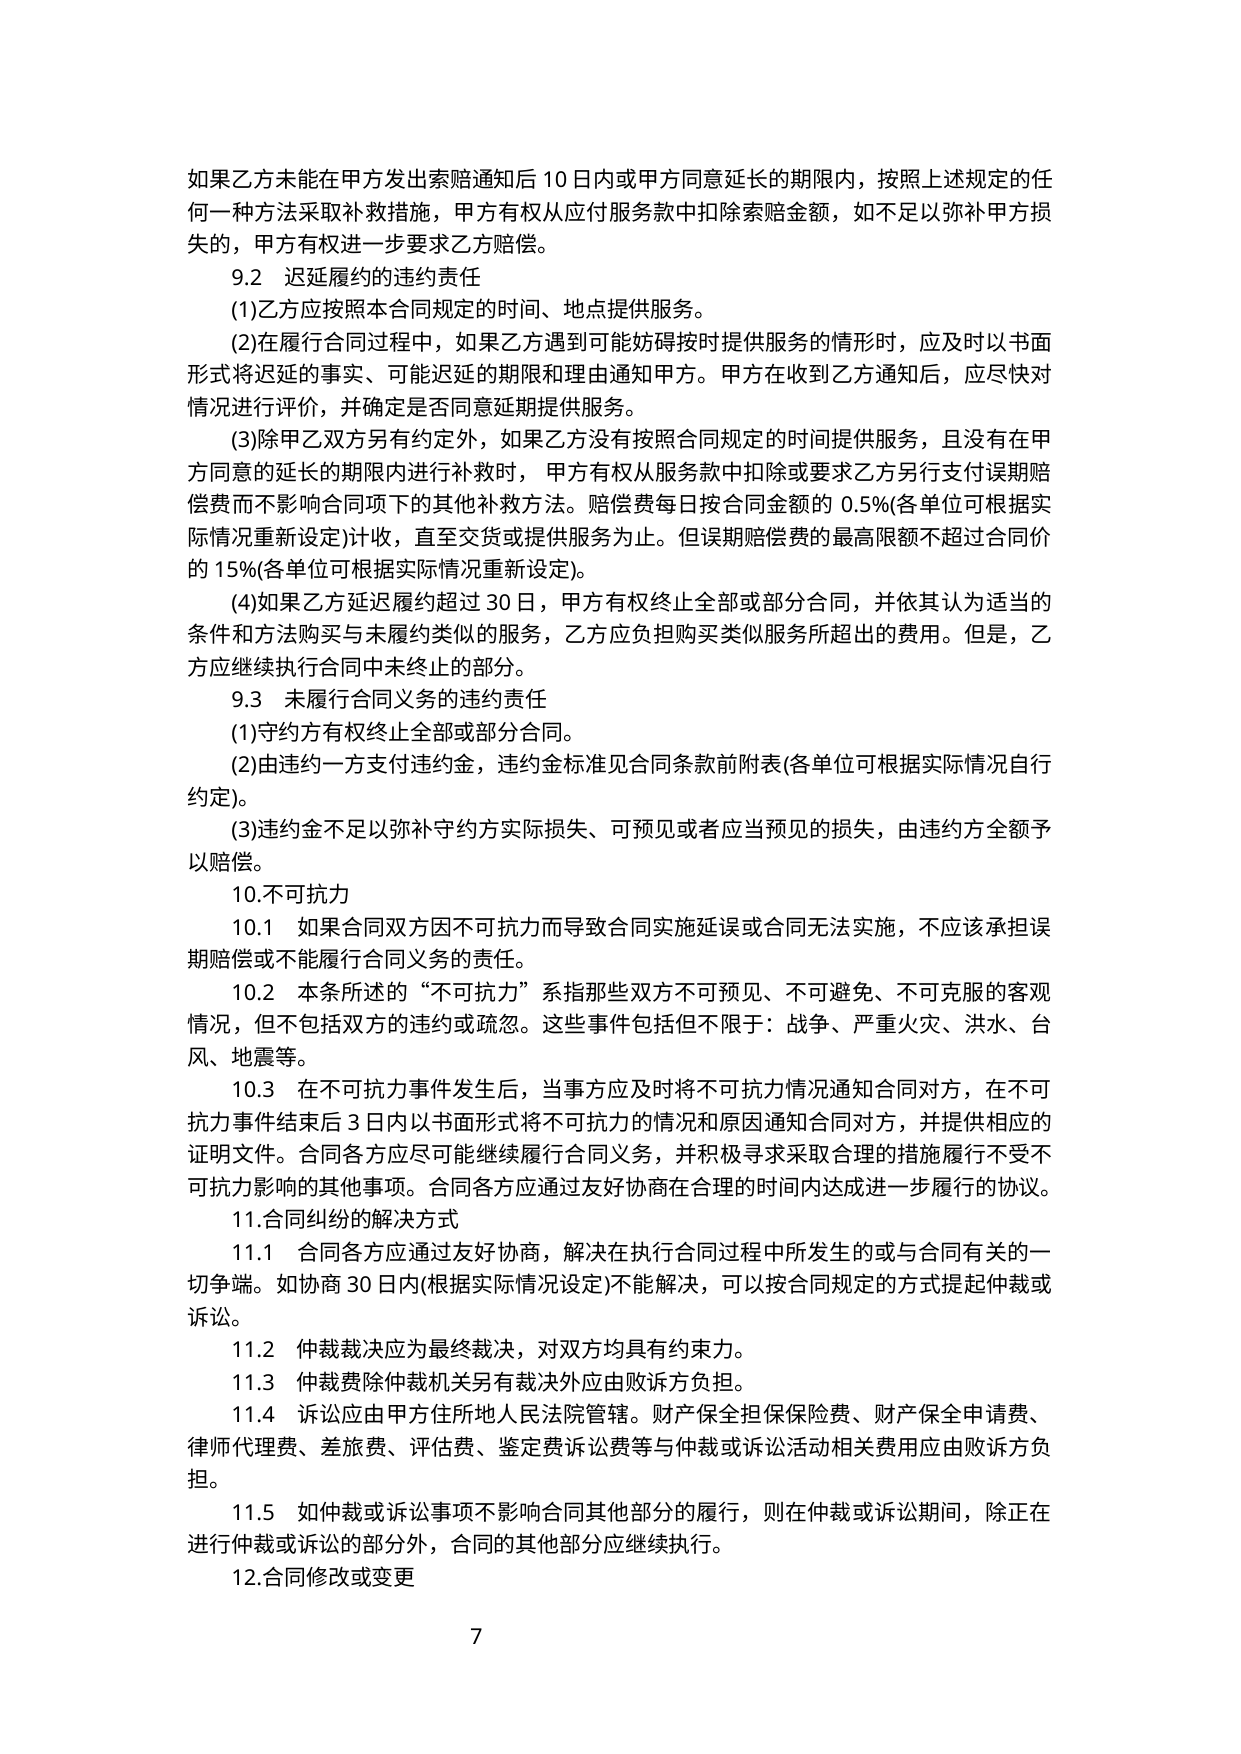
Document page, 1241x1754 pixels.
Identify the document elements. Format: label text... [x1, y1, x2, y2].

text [187, 162, 1053, 259]
text (2)在履行合同过程中，如果乙方遇到可能妨碍按时提供服务的情形时，应及时以书面形式将迟延的事实、可能迟延的期限和理由通知甲方。甲方在收到乙方通知后，应尽快对情况进行评价，并确定是否同意延期提供服务。 [187, 324, 1053, 422]
text 10.2 本条所述的“不可抗力”系指那些双方不可预见、不可避免、不可克服的客观情况，但不包括双方的违约或疏忽。这些事件包括但不限于：战争、严重火灾、洪水、台风、地震等。 [187, 974, 1053, 1072]
text 9.2 迟延履约的违约责任 [187, 259, 1053, 292]
text 11.4 诉讼应由甲方住所地人民法院管辖。财产保全担保保险费、财产保全申请费、律师代理费、差旅费、评估费、鉴定费诉讼费等与仲裁或诉讼活动相关费用应由败诉方负担。 [187, 1397, 1053, 1494]
text (4)如果乙方延迟履约超过30日，甲方有权终止全部或部分合同，并依其认为适当的条件和方法购买与未履约类似的服务，乙方应负担购买类似服务所超出的费用。但是，乙方应继续执行合同中未终止的部分。 [187, 584, 1053, 682]
text 10.1 如果合同双方因不可抗力而导致合同实施延误或合同无法实施，不应该承担误期赔偿或不能履行合同义务的责任。 [187, 909, 1053, 974]
text 11.5 如仲裁或诉讼事项不影响合同其他部分的履行，则在仲裁或诉讼期间，除正在进行仲裁或诉讼的部分外，合同的其他部分应继续执行。 [187, 1494, 1053, 1559]
text (2)由违约一方支付违约金，违约金标准见合同条款前附表(各单位可根据实际情况自行约定)。 [187, 747, 1053, 812]
text 10.不可抗力 [187, 877, 1053, 909]
text 11.合同纠纷的解决方式 [187, 1202, 1053, 1234]
text 11.3 仲裁费除仲裁机关另有裁决外应由败诉方负担。 [187, 1364, 1053, 1397]
text 12.合同修改或变更 [187, 1559, 1053, 1592]
text (1)守约方有权终止全部或部分合同。 [187, 714, 1053, 747]
text 11.1 合同各方应通过友好协商，解决在执行合同过程中所发生的或与合同有关的一切争端。如协商30日内(根据实际情况设定)不能解决，可以按合同规定的方式提起仲裁或诉讼。 [187, 1234, 1053, 1332]
text 11.2 仲裁裁决应为最终裁决，对双方均具有约束力。 [187, 1332, 1053, 1364]
text (3)违约金不足以弥补守约方实际损失、可预见或者应当预见的损失，由违约方全额予以赔偿。 [187, 812, 1053, 877]
text (1)乙方应按照本合同规定的时间、地点提供服务。 [187, 292, 1053, 324]
text 9.3 未履行合同义务的违约责任 [187, 682, 1053, 714]
text 10.3 在不可抗力事件发生后，当事方应及时将不可抗力情况通知合同对方，在不可抗力事件结束后3日内以书面形式将不可抗力的情况和原因通知合同对方，并提供相应的证明文件。合同各方应尽可能继续履行合同义务，并积极寻求采取合理的措施履行不受不可抗力影响的其他事项。合同各方应通过友好协商在合理的时间内达成进一步履行的协议。 [187, 1072, 1053, 1202]
text (3)除甲乙双方另有约定外，如果乙方没有按照合同规定的时间提供服务，且没有在甲方同意的延长的期限内进行补救时， 甲方有权从服务款中扣除或要求乙方另行支付误期赔偿费而不影响合同项下的其他补救方法。赔偿费每日按合同金额的0.5%(各单位可根据实际情况重新设定)计收，直至交货或提供服务为止。但误期赔偿费的最高限额不超过合同价的15%(各单位可根据实际情况重新设定)。 [187, 422, 1053, 584]
